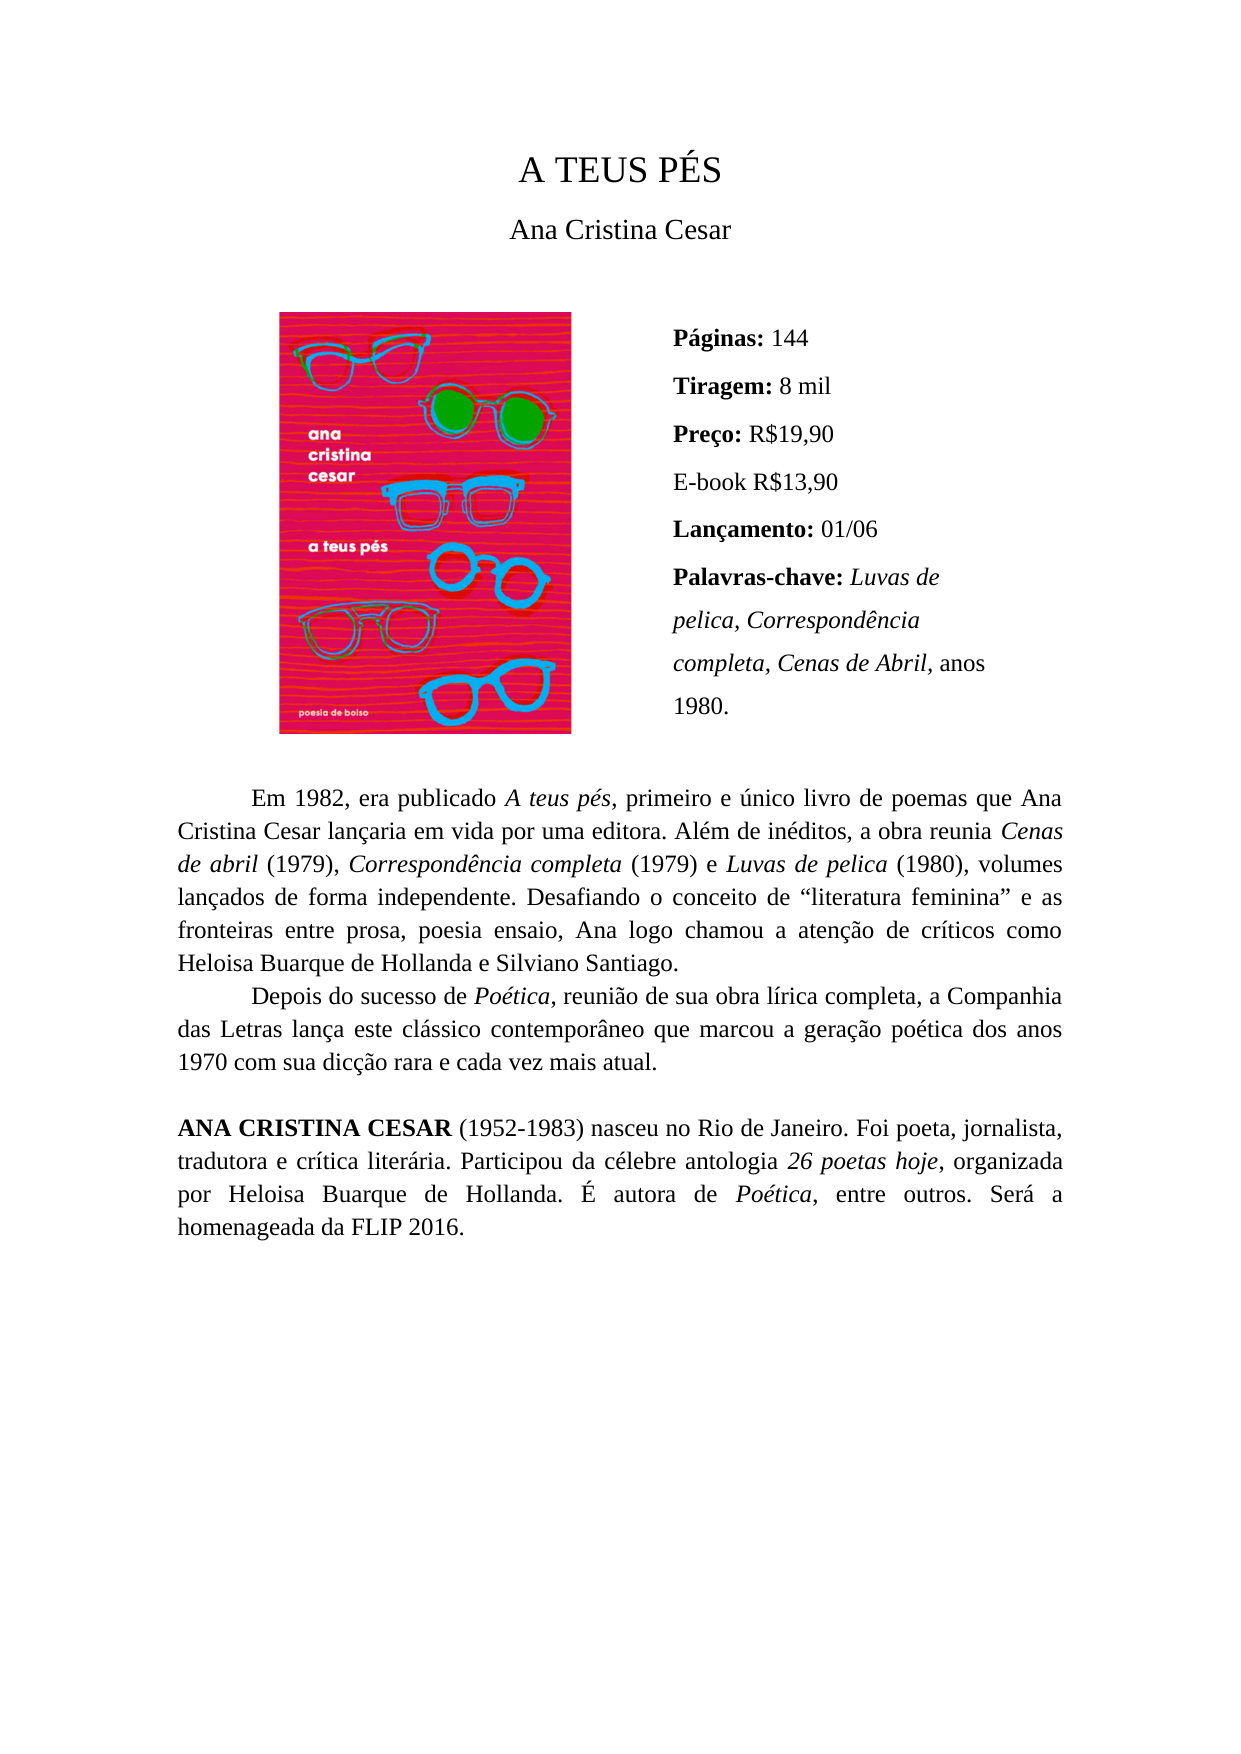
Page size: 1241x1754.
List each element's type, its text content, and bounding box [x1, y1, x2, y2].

text A TEUS PÉS [177, 148, 1063, 191]
text Depois do sucesso de Poética, reunião de sua obra lírica completa, a Companhia das Letras lança este clássico contemporâneo que marcou a geração poética dos anos 1970 com sua dicção rara e cada vez mais atual. [177, 981, 1063, 1076]
text ANA CRISTINA CESAR (1952-1983) nasceu no Rio de Janeiro. Foi poeta, jornalista, tradutora e crítica literária. Participou da célebre antologia 26 poetas hoje, organizada por Heloisa Buarque de Hollanda. É autora de Poética, entre outros. Será a homenageada da FLIP 2016. [177, 1113, 1063, 1241]
text Ana Cristina Cesar [177, 212, 1063, 246]
picture [279, 312, 572, 734]
text Em 1982, era publicado A teus pés, primeiro e único livro de poemas que Ana Cristina Cesar lançaria em vida por uma editora. Além de inéditos, a obra reunia Cenas de abril (1979), Correspondência completa (1979) e Luvas de pelica (1980), volumes lançados de forma independente. Desafiando o conceito de “literatura feminina” e as fronteiras entre prosa, poesia ensaio, Ana logo chamou a atenção de críticos como Heloisa Buarque de Hollanda e Silviano Santiago. [177, 783, 1063, 977]
